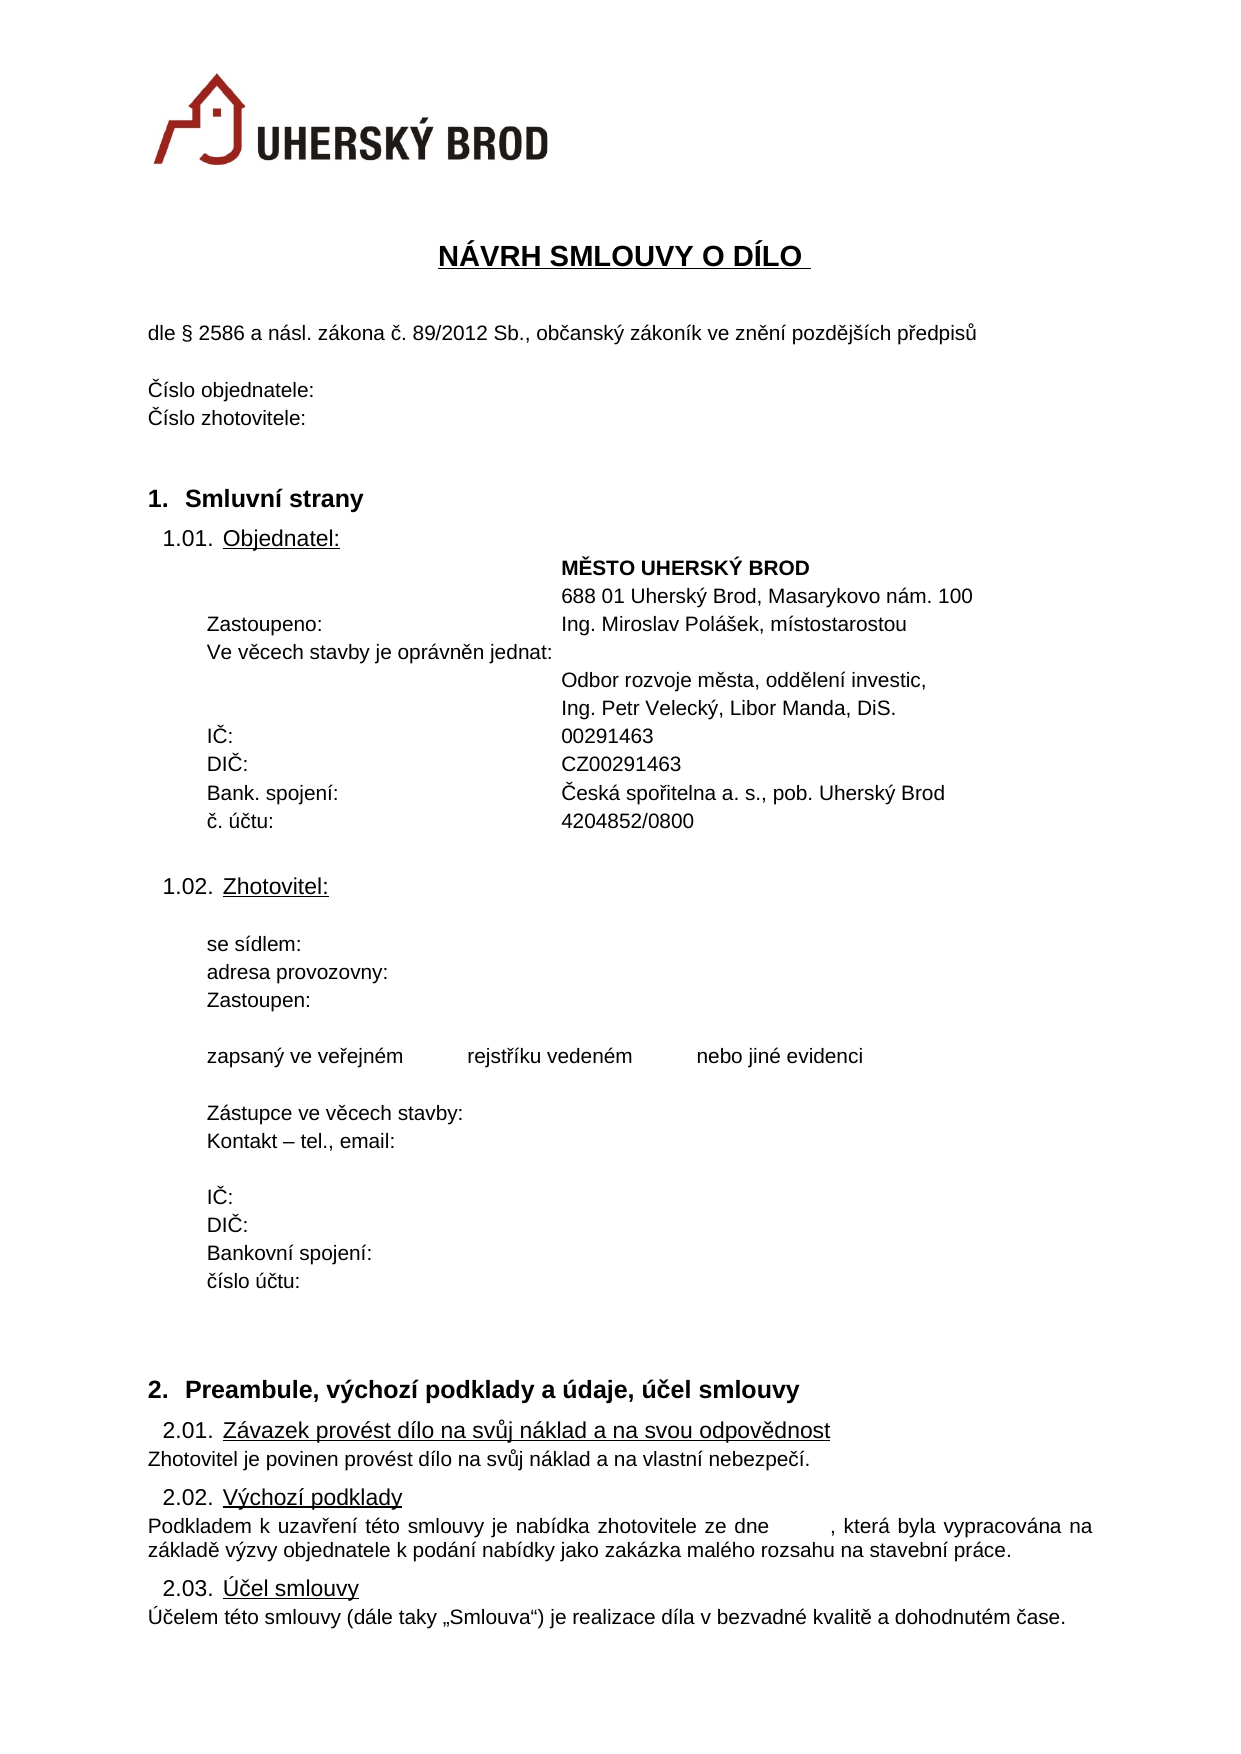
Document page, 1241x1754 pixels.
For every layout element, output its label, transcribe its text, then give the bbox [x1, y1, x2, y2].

text Číslo zhotovitele: [148, 406, 1093, 429]
text Účelem této smlouvy (dále taky „Smlouva“) je realizace díla v bezvadné kvalitě a dohodnutém čase. [148, 1605, 1093, 1629]
subtitle Účel smlouvy [162, 1575, 1093, 1601]
text Zastoupeno: Ing. Miroslav Polášek, místostarostou [207, 612, 1093, 636]
subtitle Preambule, výchozí podklady a údaje, účel smlouvy [148, 1376, 1093, 1404]
subtitle Objednatel: [162, 525, 1093, 551]
picture [153, 73, 548, 165]
text Zastoupen: [207, 988, 1093, 1012]
text Ing. Petr Velecký, Libor Manda, DiS. [207, 696, 1093, 720]
subtitle Závazek provést dílo na svůj náklad a na svou odpovědnost [162, 1417, 1093, 1443]
text Zástupce ve věcech stavby: [207, 1101, 1093, 1124]
text Podkladem k uzavření této smlouvy je nabídka zhotovitele ze dne , která byla vypracována na základě výzvy objednatele k podání nabídky jako zakázka malého rozsahu na stavební práce. [148, 1514, 1093, 1562]
text DIČ: [207, 1213, 1093, 1237]
text dle § 2586 a násl. zákona č. 89/2012 Sb., občanský zákoník ve znění pozdějších předpisů [148, 321, 1093, 345]
text DIČ: CZ00291463 [207, 752, 1093, 776]
text se sídlem: [207, 932, 1093, 956]
text Číslo objednatele: [148, 377, 1093, 401]
text Kontakt – tel., email: [207, 1129, 1093, 1153]
text číslo účtu: [207, 1269, 1093, 1293]
text Bankovní spojení: [207, 1241, 1093, 1265]
text Ve věcech stavby je oprávněn jednat: [207, 640, 1093, 664]
text IČ: 00291463 [207, 724, 1093, 748]
text č. účtu: 4204852/0800 [207, 808, 1093, 832]
text Bank. spojení: Česká spořitelna a. s., pob. Uherský Brod [207, 780, 1093, 804]
text adresa provozovny: [207, 960, 1093, 984]
text Odbor rozvoje města, oddělení investic, [207, 668, 1093, 692]
subtitle Výchozí podklady [162, 1484, 1093, 1510]
title NÁVRH smlouvY o dílo [148, 239, 1093, 272]
subtitle Zhotovitel: [162, 873, 1093, 899]
text IČ: [207, 1185, 1093, 1209]
text Zhotovitel je povinen provést dílo na svůj náklad a na vlastní nebezpečí. [148, 1447, 1093, 1471]
subtitle Smluvní strany [148, 484, 1093, 512]
text MĚSTO UHERSKÝ BROD [207, 555, 1093, 579]
text zapsaný ve veřejném rejstříku vedeném nebo jiné evidenci [207, 1044, 1093, 1068]
text 688 01 Uherský Brod, Masarykovo nám. 100 [207, 583, 1093, 607]
